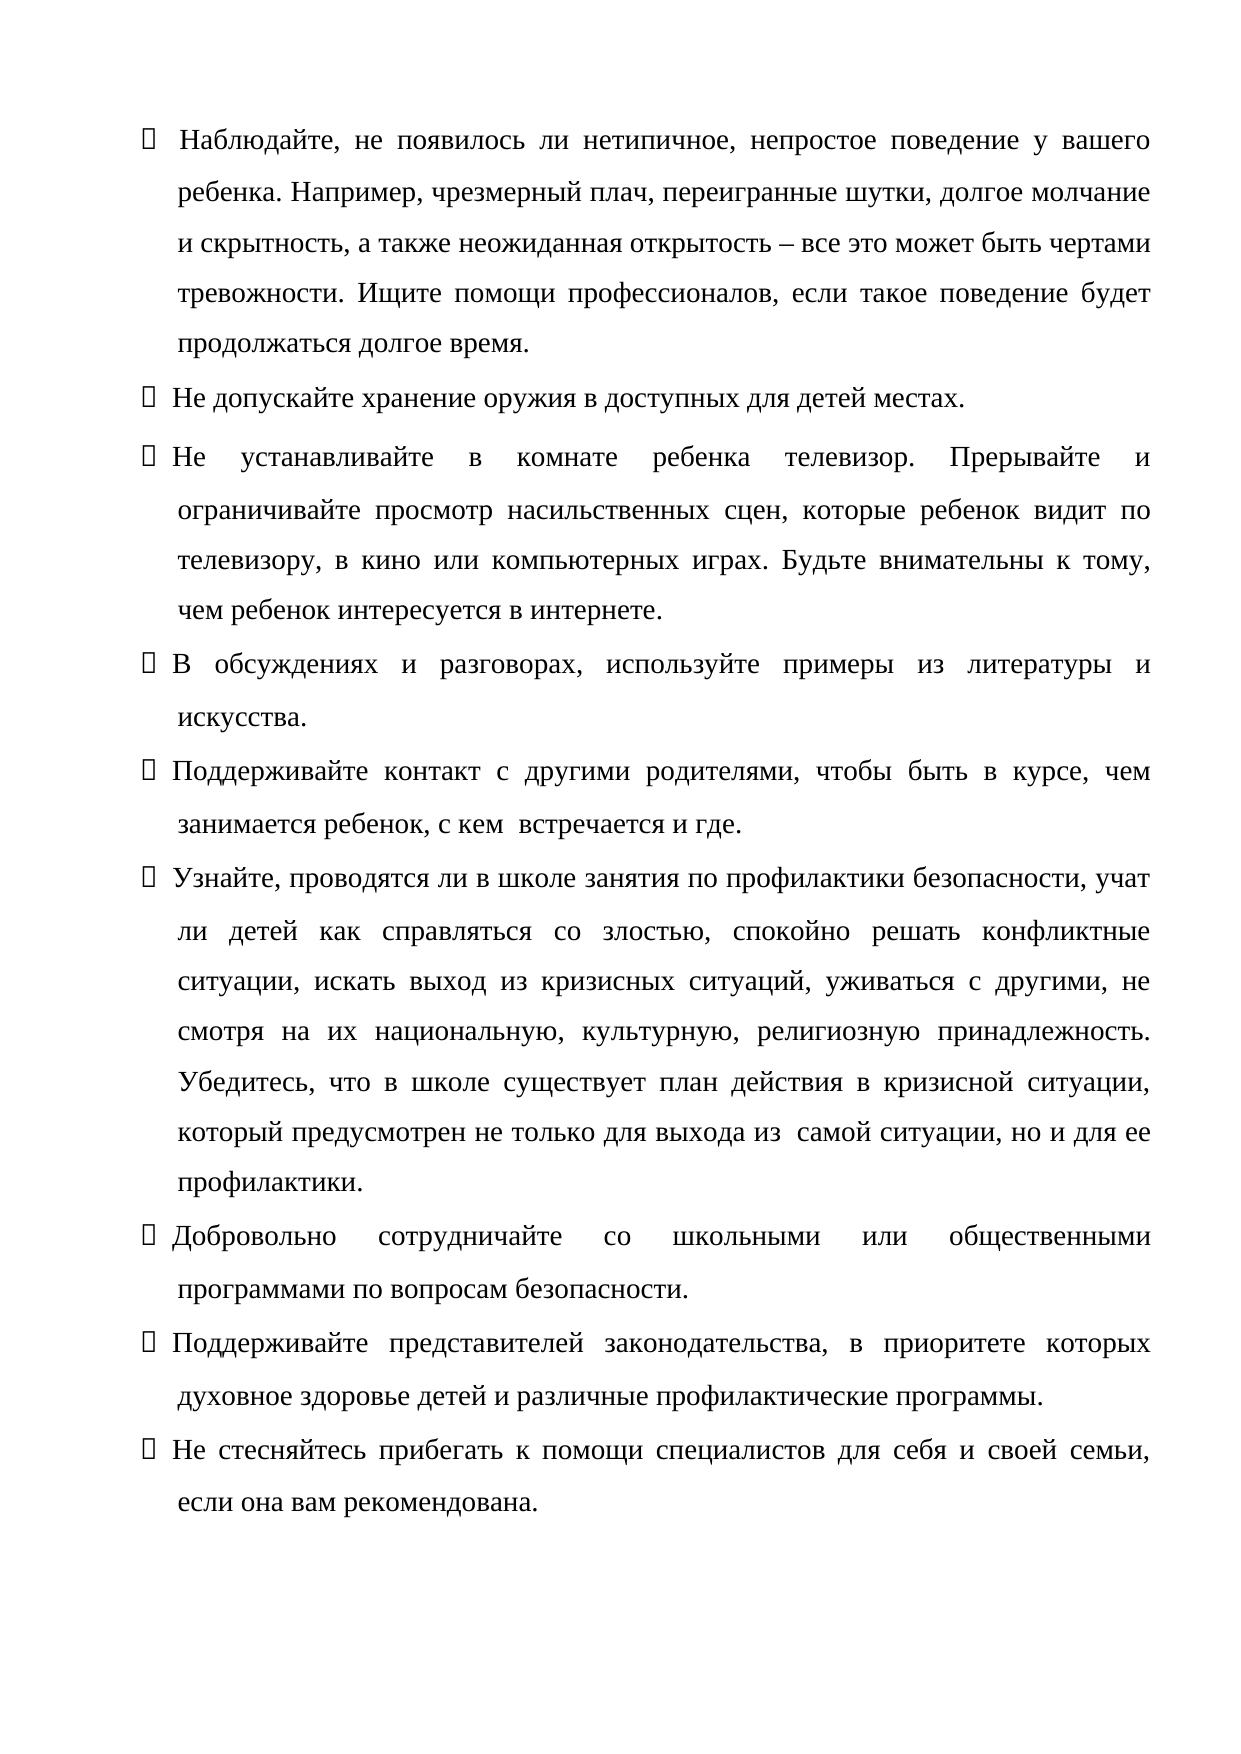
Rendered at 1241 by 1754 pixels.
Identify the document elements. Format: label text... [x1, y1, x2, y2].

text  В обсуждениях и разговорах, используйте примеры из литературы и искусства. [140, 643, 1152, 733]
text  Наблюдайте, не появилось ли нетипичное, непростое поведение у вашего ребенка. Например, чрезмерный плач, переигранные шутки, долгое молчание и скрытность, а также неожиданная открытость – все это может быть чертами тревожности. Ищите помощи профессионалов, если такое поведение будет продолжаться долгое время. [140, 118, 1152, 359]
text  Не устанавливайте в комнате ребенка телевизор. Прерывайте и ограничивайте просмотр насильственных сцен, которые ребенок видит по телевизору, в кино или компьютерных играх. Будьте внимательны к тому, чем ребенок интересуется в интернете. [140, 435, 1152, 626]
text  Поддерживайте представителей законодательства, в приоритете которых духовное здоровье детей и различные профилактические программы. [140, 1321, 1152, 1411]
text  Добровольно сотрудничайте со школьными или общественными программами по вопросам безопасности. [140, 1214, 1152, 1304]
text  Поддерживайте контакт с другими родителями, чтобы быть в курсе, чем занимается ребенок, с кем встречается и где. [140, 749, 1152, 839]
text  Не допускайте хранение оружия в доступных для детей местах. [140, 376, 1152, 416]
text  Не стесняйтесь прибегать к помощи специалистов для себя и своей семьи, если она вам рекомендована. [140, 1428, 1152, 1518]
text  Узнайте, проводятся ли в школе занятия по профилактики безопасности, учат ли детей как справляться со злостью, спокойно решать конфликтные ситуации, искать выход из кризисных ситуаций, уживаться с другими, не смотря на их национальную, культурную, религиозную принадлежность. Убедитесь, что в школе существует план действия в кризисной ситуации, который предусмотрен не только для выхода из самой ситуации, но и для ее профилактики. [140, 856, 1152, 1198]
